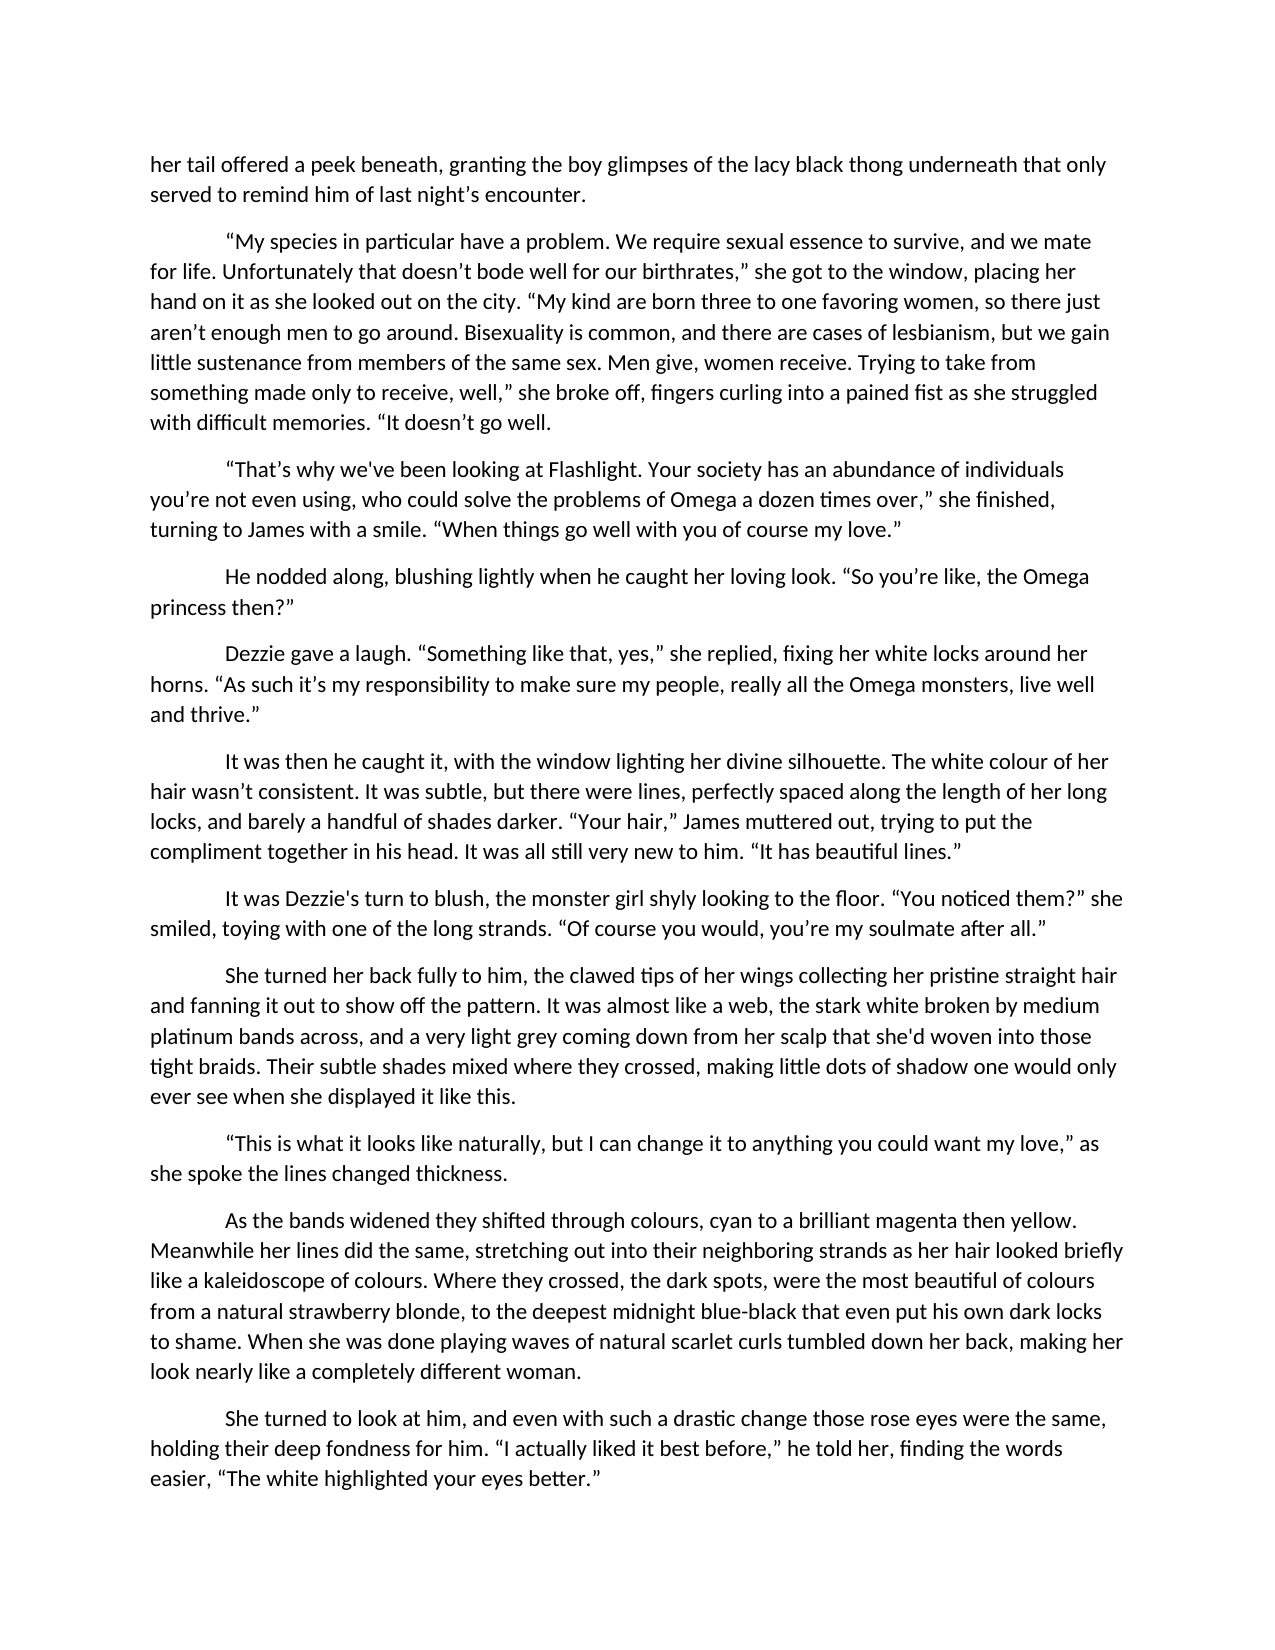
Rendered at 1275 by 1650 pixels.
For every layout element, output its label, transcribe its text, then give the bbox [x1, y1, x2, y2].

text She turned to look at him, and even with such a drastic change those rose eyes were the same, holding their deep fondness for him. “I actually liked it best before,” he told her, finding the words easier, “The white highlighted your eyes better.” [150, 1404, 1125, 1493]
text Dezzie gave a laugh. “Something like that, yes,” she replied, fixing her white locks around her horns. “As such it’s my responsibility to make sure my people, really all the Omega monsters, live well and thrive.” [150, 639, 1125, 728]
text It was then he caught it, with the window lighting her divine silhouette. The white colour of her hair wasn’t consistent. It was subtle, but there were lines, perfectly spaced along the length of her long locks, and barely a handful of shades darker. “Your hair,” James muttered out, trying to put the compliment together in his head. It was all still very new to him. “It has beautiful lines.” [150, 747, 1125, 866]
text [150, 150, 1125, 208]
text “My species in particular have a problem. We require sexual essence to survive, and we mate for life. Unfortunately that doesn’t bode well for our birthrates,” she got to the window, placing her hand on it as she looked out on the city. “My kind are born three to one favoring women, so there just aren’t enough men to go around. Bisexuality is common, and there are cases of lesbianism, but we gain little sustenance from members of the same sex. Men give, women receive. Trying to take from something made only to receive, well,” she broke off, fingers curling into a pained fist as she struggled with difficult memories. “It doesn’t go well. [150, 227, 1125, 436]
text She turned her back fully to him, the clawed tips of her wings collecting her pristine straight hair and fanning it out to show off the pattern. It was almost like a web, the stark white broken by medium platinum bands across, and a very light grey coming down from her scalp that she'd woven into those tight braids. Their subtle shades mixed where they crossed, making little dots of shadow one would only ever see when she displayed it like this. [150, 961, 1125, 1110]
text “This is what it looks like naturally, but I can change it to anything you could want my love,” as she spoke the lines changed thickness. [150, 1129, 1125, 1187]
text As the bands widened they shifted through colours, cyan to a brilliant magenta then yellow. Meanwhile her lines did the same, stretching out into their neighboring strands as her hair looked briefly like a kaleidoscope of colours. Where they crossed, the dark spots, were the most beautiful of colours from a natural strawberry blonde, to the deepest midnight blue-black that even put his own dark locks to shame. When she was done playing waves of natural scarlet curls tumbled down her back, making her look nearly like a completely different woman. [150, 1206, 1125, 1385]
text He nodded along, blushing lightly when he caught her loving look. “So you’re like, the Omega princess then?” [150, 562, 1125, 621]
text It was Dezzie's turn to blush, the monster girl shyly looking to the floor. “You noticed them?” she smiled, toying with one of the long strands. “Of course you would, you’re my soulmate after all.” [150, 884, 1125, 943]
text “That’s why we've been looking at Flashlight. Your society has an abundance of individuals you’re not even using, who could solve the problems of Omega a dozen times over,” she finished, turning to James with a smile. “When things go well with you of course my love.” [150, 455, 1125, 544]
